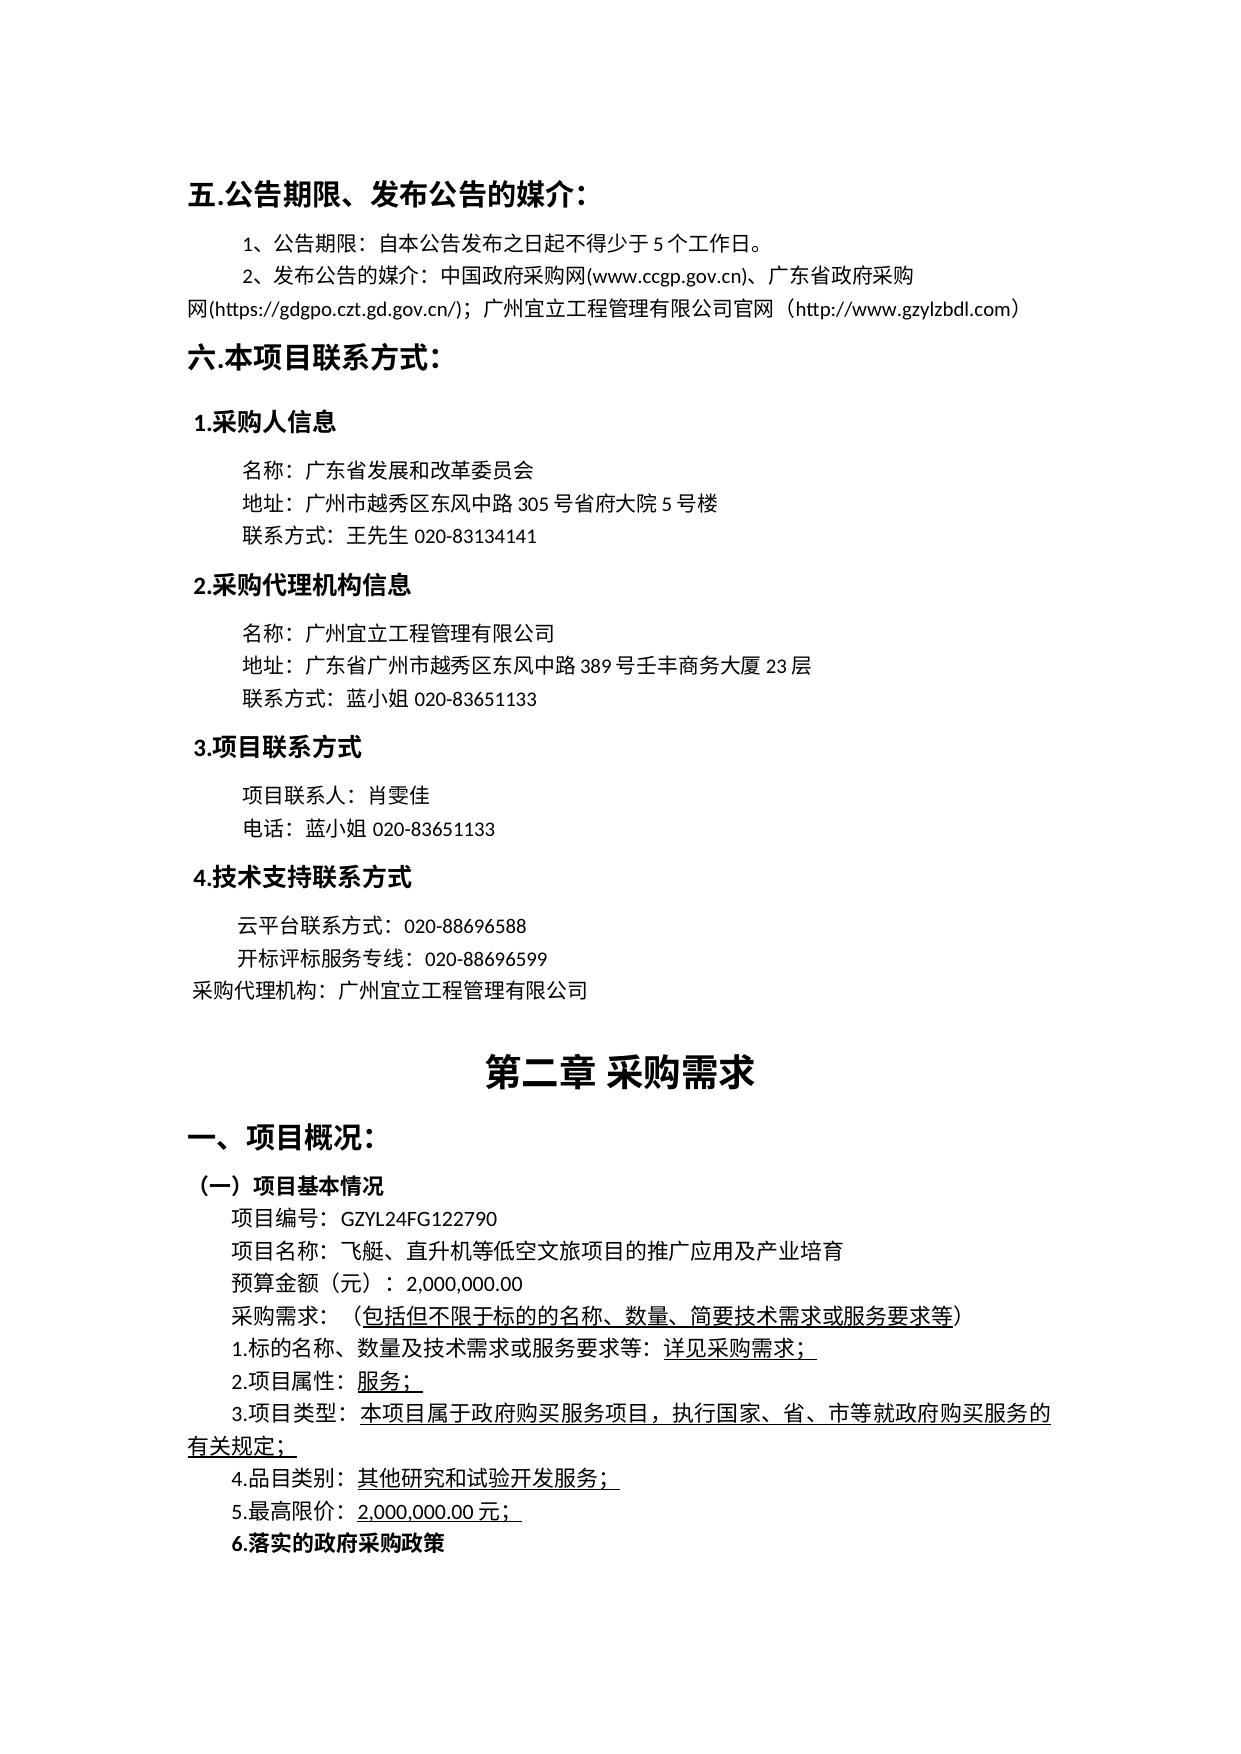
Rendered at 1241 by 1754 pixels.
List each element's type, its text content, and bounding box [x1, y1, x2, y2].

text 电话：蓝小姐 020-83651133 [187, 812, 1053, 844]
text 2.项目属性：服务； [187, 1364, 1053, 1397]
text 4.品目类别：其他研究和试验开发服务； [187, 1462, 1053, 1494]
text 联系方式：王先生 020-83134141 [187, 519, 1053, 552]
text 6.落实的政府采购政策 [187, 1527, 1053, 1559]
text 第二章 采购需求 [187, 1039, 1053, 1104]
text 预算金额（元）：2,000,000.00 [187, 1267, 1053, 1299]
text 2、发布公告的媒介：中国政府采购网(www.ccgp.gov.cn)、广东省政府采购网(https://gdgpo.czt.gd.gov.cn/)；广州宜立工程管理有限公司官网（http://www.gzylzbdl.com） [187, 259, 1053, 324]
text 云平台联系方式：020-88696588 [187, 909, 1053, 942]
text 地址：广东省广州市越秀区东风中路389号壬丰商务大厦23层 [187, 649, 1053, 682]
text 3.项目类型：本项目属于政府购买服务项目，执行国家、省、市等就政府购买服务的有关规定； [187, 1397, 1053, 1462]
text 六.本项目联系方式： [187, 324, 1053, 389]
text 4.技术支持联系方式 [187, 844, 1053, 909]
text 开标评标服务专线：020-88696599 [187, 942, 1053, 974]
text 1.采购人信息 [187, 389, 1053, 454]
text （一）项目基本情况 [187, 1169, 1053, 1202]
text 名称：广州宜立工程管理有限公司 [187, 617, 1053, 649]
text 五.公告期限、发布公告的媒介： [187, 162, 1053, 227]
text 3.项目联系方式 [187, 714, 1053, 779]
text 采购代理机构：广州宜立工程管理有限公司 [187, 974, 1053, 1007]
text 1.标的名称、数量及技术需求或服务要求等：详见采购需求； [187, 1332, 1053, 1364]
text 项目名称：飞艇、直升机等低空文旅项目的推广应用及产业培育 [187, 1234, 1053, 1267]
text 采购需求：（包括但不限于标的的名称、数量、简要技术需求或服务要求等） [187, 1299, 1053, 1332]
text 名称：广东省发展和改革委员会 [187, 454, 1053, 487]
text 项目联系人：肖雯佳 [187, 779, 1053, 812]
text 地址：广州市越秀区东风中路305号省府大院5号楼 [187, 487, 1053, 519]
text 5.最高限价：2,000,000.00元； [187, 1494, 1053, 1527]
text 一、项目概况： [187, 1104, 1053, 1169]
text 1、公告期限：自本公告发布之日起不得少于5个工作日。 [187, 227, 1053, 259]
text 项目编号：GZYL24FG122790 [187, 1202, 1053, 1234]
text 联系方式：蓝小姐 020-83651133 [187, 682, 1053, 714]
text 2.采购代理机构信息 [187, 552, 1053, 617]
